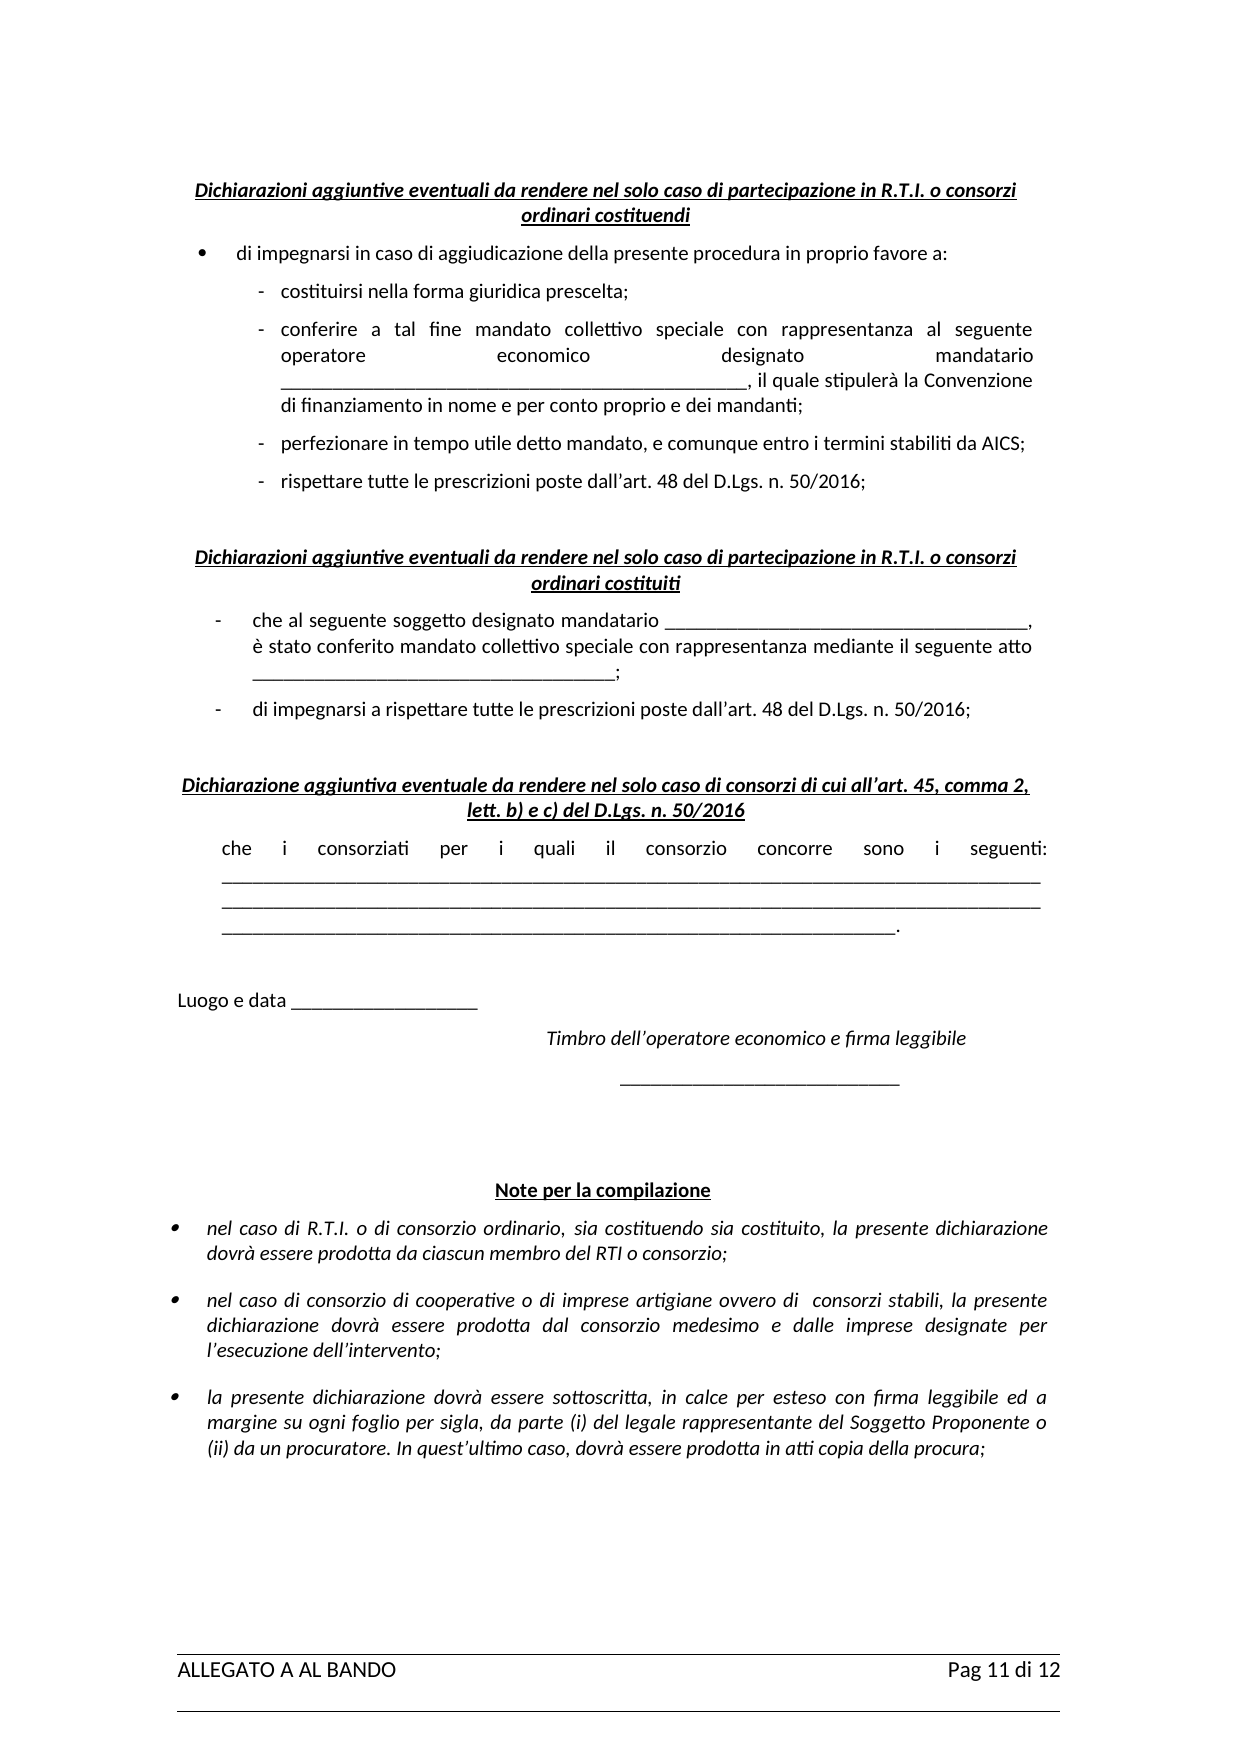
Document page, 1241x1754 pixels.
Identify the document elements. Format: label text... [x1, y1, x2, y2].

text Dichiarazioni aggiuntive eventuali da rendere nel solo caso di partecipazione in R.T.I. o consorzi ordinari costituendi [177, 177, 1034, 228]
text Note per la compilazione [288, 1177, 881, 1203]
list nel caso di consorzio di cooperative o di imprese artigiane ovvero di consorzi stabili, la presente dichiarazione dovrà essere prodotta dal consorzio medesimo e dalle imprese designate per l’esecuzione dell’intervento; [169, 1287, 1049, 1363]
list di impegnarsi in caso di aggiudicazione della presente procedura in proprio favore a: [199, 241, 1034, 266]
text Dichiarazione aggiuntiva eventuale da rendere nel solo caso di consorzi di cui all’art. 45, comma 2, lett. b) e c) del D.Lgs. n. 50/2016 [177, 772, 1034, 823]
list la presente dichiarazione dovrà essere sottoscritta, in calce per esteso con firma leggibile ed a margine su ogni foglio per sigla, da parte (i) del legale rappresentante del Soggetto Proponente o (ii) da un procuratore. In quest’ultimo caso, dovrà essere prodotta in atti copia della procura; [169, 1384, 1049, 1460]
list di impegnarsi a rispettare tutte le prescrizioni poste dall’art. 48 del D.Lgs. n. 50/2016; [215, 696, 1034, 722]
text Dichiarazioni aggiuntive eventuali da rendere nel solo caso di partecipazione in R.T.I. o consorzi ordinari costituiti [177, 544, 1034, 595]
list nel caso di R.T.I. o di consorzio ordinario, sia costituendo sia costituito, la presente dichiarazione dovrà essere prodotta da ciascun membro del RTI o consorzio; [169, 1215, 1049, 1266]
list che al seguente soggetto designato mandatario ___________________________________, è stato conferito mandato collettivo speciale con rappresentanza mediante il seguente atto ___________________________________; [215, 608, 1034, 684]
list conferire a tal fine mandato collettivo speciale con rappresentanza al seguente operatore economico designato mandatario _____________________________________________, il quale stipulerà la Convenzione di finanziamento in nome e per conto proprio e dei mandanti; [258, 316, 1034, 418]
text ___________________________ [546, 1063, 1034, 1089]
list perfezionare in tempo utile detto mandato, e comunque entro i termini stabiliti da AICS; [258, 431, 1034, 456]
text che i consorziati per i quali il consorzio concorre sono i seguenti: _______________________________________________________________________________________________________________________________________________________________________________________________________________________________. [222, 836, 1049, 937]
list rispettare tutte le prescrizioni poste dall’art. 48 del D.Lgs. n. 50/2016; [258, 468, 1034, 494]
text Luogo e data __________________ [177, 988, 1034, 1013]
list costituirsi nella forma giuridica prescelta; [258, 278, 1034, 304]
text Timbro dell’operatore economico e firma leggibile [546, 1026, 1034, 1051]
